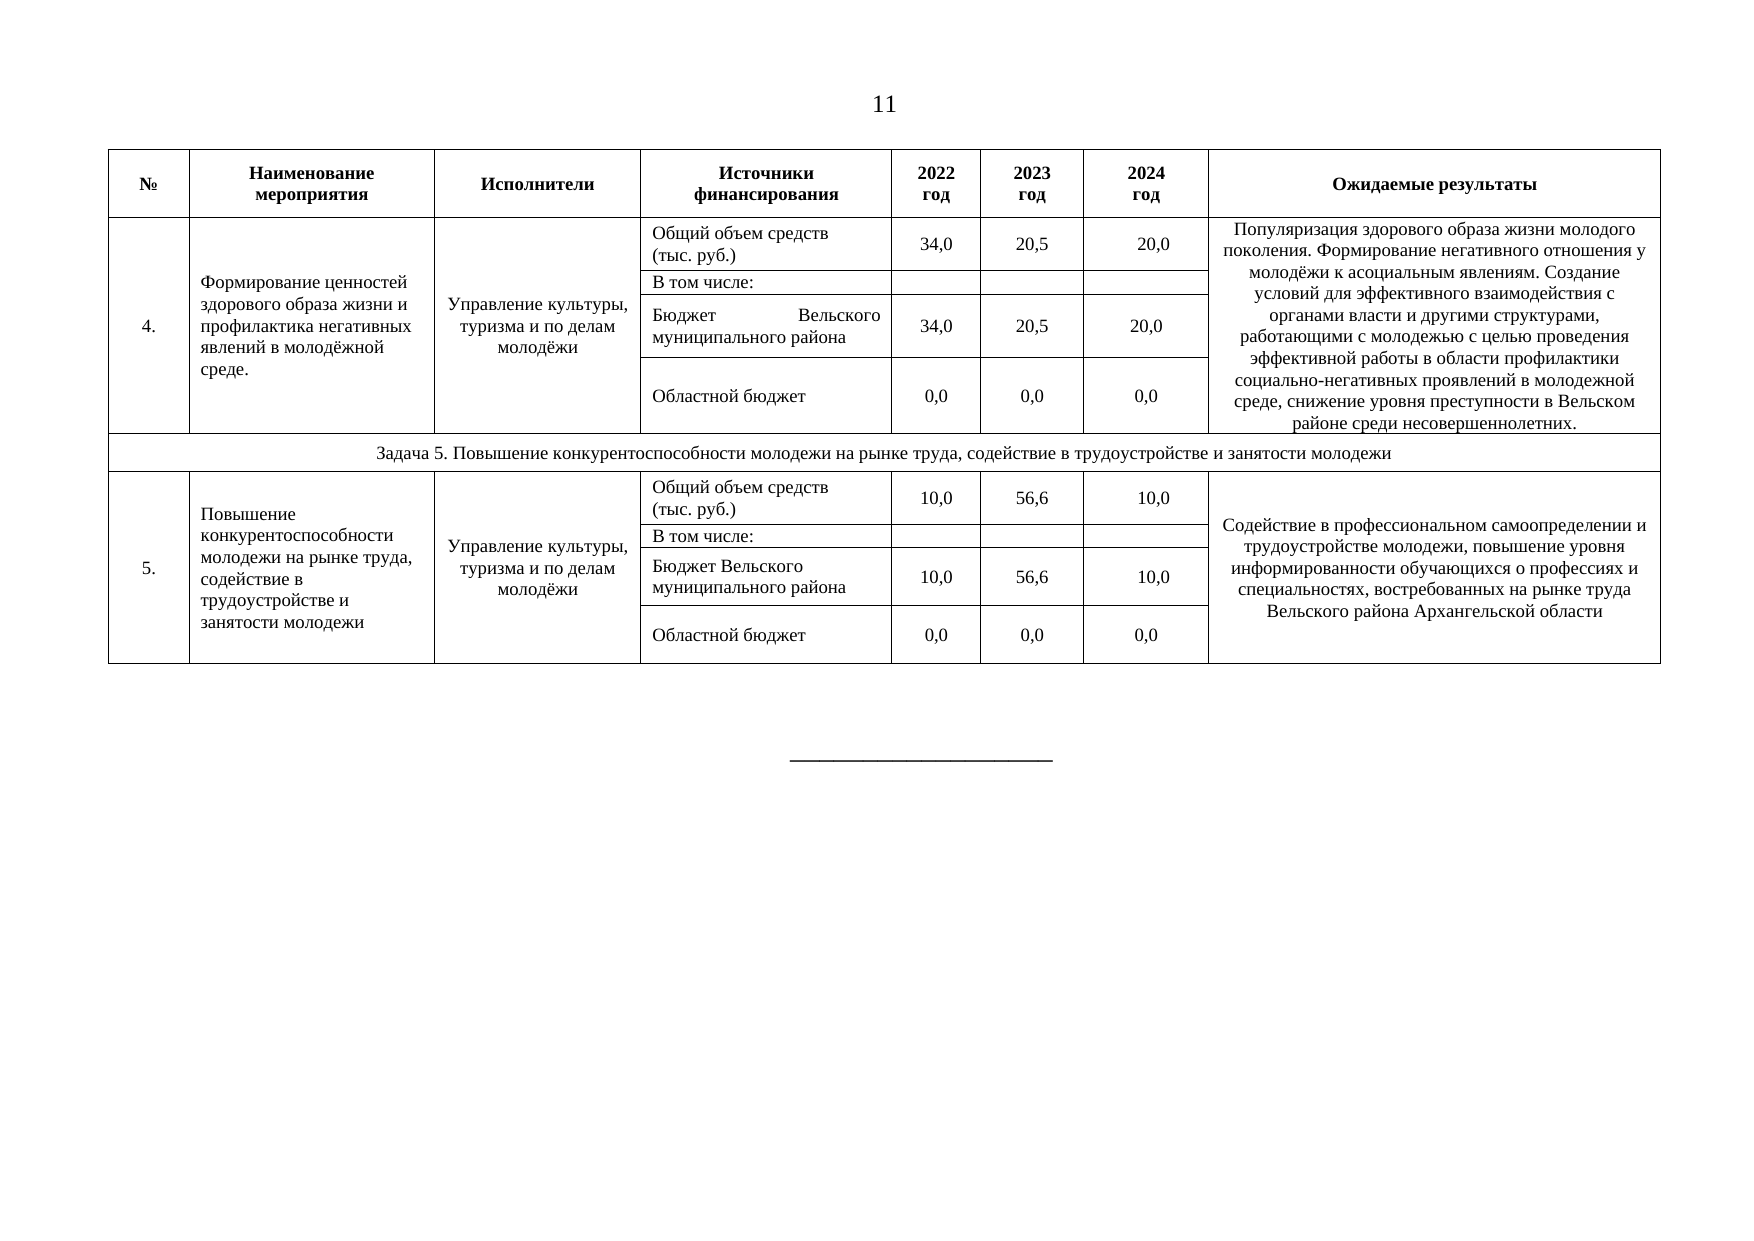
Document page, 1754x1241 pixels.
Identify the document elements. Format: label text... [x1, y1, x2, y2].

text __________________ [118, 731, 1651, 765]
table_header 2023 год [981, 150, 1083, 217]
table_cell Общий объем средств (тыс. руб.) [641, 218, 891, 270]
table_header Источники финансирования [641, 150, 891, 217]
table_cell Бюджет Вельского муниципального района [641, 548, 891, 605]
table_cell Бюджет Вельского муниципального района [641, 295, 891, 357]
table_cell 20,0 [1084, 218, 1208, 270]
table_cell Повышение конкурентоспособности молодежи на рынке труда, содействие в трудоустройстве и занятости молодежи [190, 472, 434, 663]
table_cell 56,6 [981, 472, 1083, 524]
table_cell 5. [109, 472, 189, 663]
table_cell 0,0 [892, 358, 980, 433]
table_cell 0,0 [981, 358, 1083, 433]
table_cell 10,0 [1084, 548, 1208, 605]
table_cell Содействие в профессиональном самоопределении и трудоустройстве молодежи, повышение уровня информированности обучающихся о профессиях и специальностях, востребованных на рынке труда Вельского района Архангельской области [1209, 472, 1660, 663]
table_cell [892, 525, 980, 547]
table_cell Общий объем средств (тыс. руб.) [641, 472, 891, 524]
table_cell Областной бюджет [641, 358, 891, 433]
table_cell [981, 525, 1083, 547]
table_header Наименование мероприятия [190, 150, 434, 217]
table_header № [109, 150, 189, 217]
table_cell 20,5 [981, 295, 1083, 357]
table_cell Задача 5. Повышение конкурентоспособности молодежи на рынке труда, содействие в трудоустройстве и занятости молодежи [109, 434, 1660, 471]
table_cell 20,0 [1084, 295, 1208, 357]
table_cell Областной бюджет [641, 606, 891, 663]
table_header Исполнители [435, 150, 640, 217]
table_cell Формирование ценностей здорового образа жизни и профилактика негативных явлений в молодёжной среде. [190, 218, 434, 433]
table_cell 0,0 [1084, 606, 1208, 663]
table_cell 0,0 [1084, 358, 1208, 433]
table_header Ожидаемые результаты [1209, 150, 1660, 217]
table_cell 4. [109, 218, 189, 433]
table_cell Управление культуры, туризма и по делам молодёжи [435, 472, 640, 663]
table_cell 0,0 [892, 606, 980, 663]
table_cell В том числе: [641, 271, 891, 294]
table_cell 10,0 [1084, 472, 1208, 524]
table_cell 10,0 [892, 548, 980, 605]
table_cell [435, 218, 640, 433]
table_cell 34,0 [892, 218, 980, 270]
table_cell 34,0 [892, 295, 980, 357]
table_cell В том числе: [641, 525, 891, 547]
table_cell [892, 271, 980, 294]
table_cell [1084, 271, 1208, 294]
table_cell [1084, 525, 1208, 547]
table_cell 56,6 [981, 548, 1083, 605]
table_cell 0,0 [981, 606, 1083, 663]
table_cell 10,0 [892, 472, 980, 524]
table_cell [981, 271, 1083, 294]
table_header 2024 год [1084, 150, 1208, 217]
table_cell Популяризация здорового образа жизни молодого поколения. Формирование негативного отношения у молодёжи к асоциальным явлениям. Создание условий для эффективного взаимодействия с органами власти и другими структурами, работающими с молодежью с целью проведения эффективной работы в области профилактики социально-негативных проявлений в молодежной среде, снижение уровня преступности в Вельском районе среди несовершеннолетних. [1209, 218, 1660, 433]
table_cell 20,5 [981, 218, 1083, 270]
table_header 2022 год [892, 150, 980, 217]
